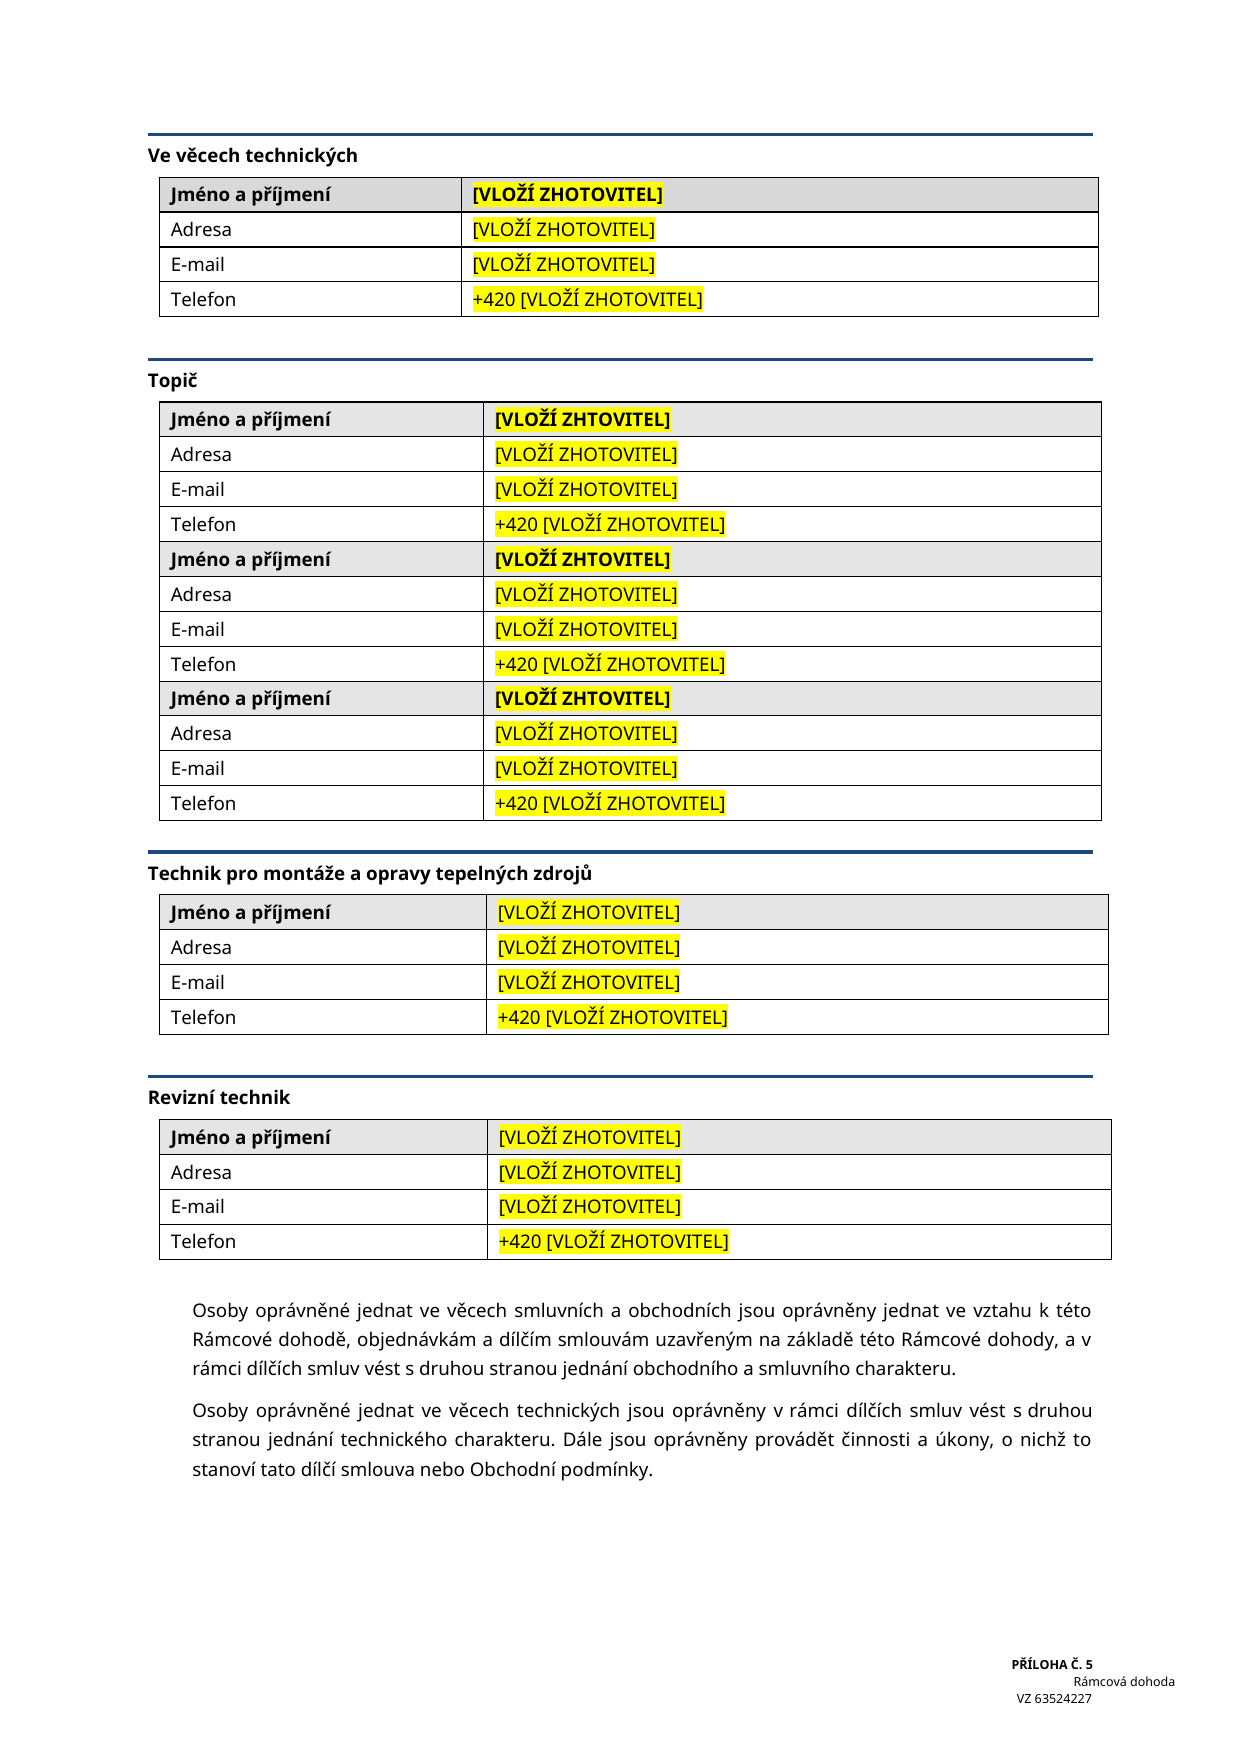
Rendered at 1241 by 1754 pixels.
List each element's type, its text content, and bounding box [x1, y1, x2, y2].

table_cell Telefon [160, 647, 483, 681]
table_cell [VLOŽÍ ZHOTOVITEL] [462, 248, 1098, 281]
table_cell +420 [VLOŽÍ ZHOTOVITEL] [484, 647, 1101, 681]
text Technik pro montáže a opravy tepelných zdrojů [148, 854, 1093, 885]
table_header Jméno a příjmení [160, 403, 483, 436]
table_cell E-mail [160, 965, 486, 999]
table_cell [VLOŽÍ ZHOTOVITEL] [484, 577, 1101, 611]
table_cell E-mail [160, 472, 483, 506]
table_cell Telefon [160, 1000, 486, 1034]
table_cell [VLOŽÍ ZHTOVITEL] [484, 542, 1101, 576]
table_cell Telefon [160, 282, 461, 316]
table_cell Adresa [160, 716, 483, 750]
table_cell Telefon [160, 786, 483, 820]
table_cell E-mail [160, 248, 461, 281]
table_cell Adresa [160, 213, 461, 246]
table_cell Adresa [160, 577, 483, 611]
table_cell +420 [VLOŽÍ ZHOTOVITEL] [488, 1225, 1111, 1258]
text Topič [148, 361, 1093, 393]
table_cell Jméno a příjmení [160, 682, 483, 715]
table_cell [VLOŽÍ ZHOTOVITEL] [484, 716, 1101, 750]
table_header Jméno a příjmení [160, 895, 486, 929]
table_header [VLOŽÍ ZHOTOVITEL] [487, 895, 1108, 929]
table_cell +420 [VLOŽÍ ZHOTOVITEL] [484, 507, 1101, 541]
table_cell [VLOŽÍ ZHOTOVITEL] [487, 965, 1108, 999]
table_cell +420 [VLOŽÍ ZHOTOVITEL] [487, 1000, 1108, 1034]
table_cell +420 [VLOŽÍ ZHOTOVITEL] [484, 786, 1101, 820]
table_cell Jméno a příjmení [160, 542, 483, 576]
table_header Jméno a příjmení [160, 178, 461, 211]
table_cell Adresa [160, 1155, 487, 1189]
table_cell [VLOŽÍ ZHOTOVITEL] [484, 472, 1101, 506]
table_cell [VLOŽÍ ZHOTOVITEL] [488, 1190, 1111, 1223]
table_header Jméno a příjmení [160, 1120, 487, 1154]
table_cell Telefon [160, 1225, 487, 1258]
table_cell [VLOŽÍ ZHTOVITEL] [484, 682, 1101, 715]
table_cell [VLOŽÍ ZHOTOVITEL] [462, 213, 1098, 246]
table_header [VLOŽÍ ZHOTOVITEL] [488, 1120, 1111, 1154]
table_cell Adresa [160, 437, 483, 471]
text Osoby oprávněné jednat ve věcech technických jsou oprávněny v rámci dílčích smluv vést s druhou stranou jednání technického charakteru. Dále jsou oprávněny provádět činnosti a úkony, o nichž to stanoví tato dílčí smlouva nebo Obchodní podmínky. [192, 1397, 1093, 1481]
table_header [VLOŽÍ ZHOTOVITEL] [462, 178, 1098, 211]
table_cell Adresa [160, 930, 486, 964]
text Ve věcech technických [148, 136, 1093, 168]
table_cell E-mail [160, 1190, 487, 1223]
table_cell [VLOŽÍ ZHOTOVITEL] [487, 930, 1108, 964]
table_cell [VLOŽÍ ZHOTOVITEL] [484, 437, 1101, 471]
table_cell +420 [VLOŽÍ ZHOTOVITEL] [462, 282, 1098, 316]
table_cell [VLOŽÍ ZHOTOVITEL] [484, 751, 1101, 785]
table_cell E-mail [160, 612, 483, 646]
table_cell [VLOŽÍ ZHOTOVITEL] [484, 612, 1101, 646]
table_header [VLOŽÍ ZHTOVITEL] [484, 403, 1101, 436]
table_cell Telefon [160, 507, 483, 541]
text Osoby oprávněné jednat ve věcech smluvních a obchodních jsou oprávněny jednat ve vztahu k této Rámcové dohodě, objednávkám a dílčím smlouvám uzavřeným na základě této Rámcové dohody, a v rámci dílčích smluv vést s druhou stranou jednání obchodního a smluvního charakteru. [192, 1297, 1093, 1381]
table_cell E-mail [160, 751, 483, 785]
table_cell [VLOŽÍ ZHOTOVITEL] [488, 1155, 1111, 1189]
text Revizní technik [148, 1078, 1093, 1110]
